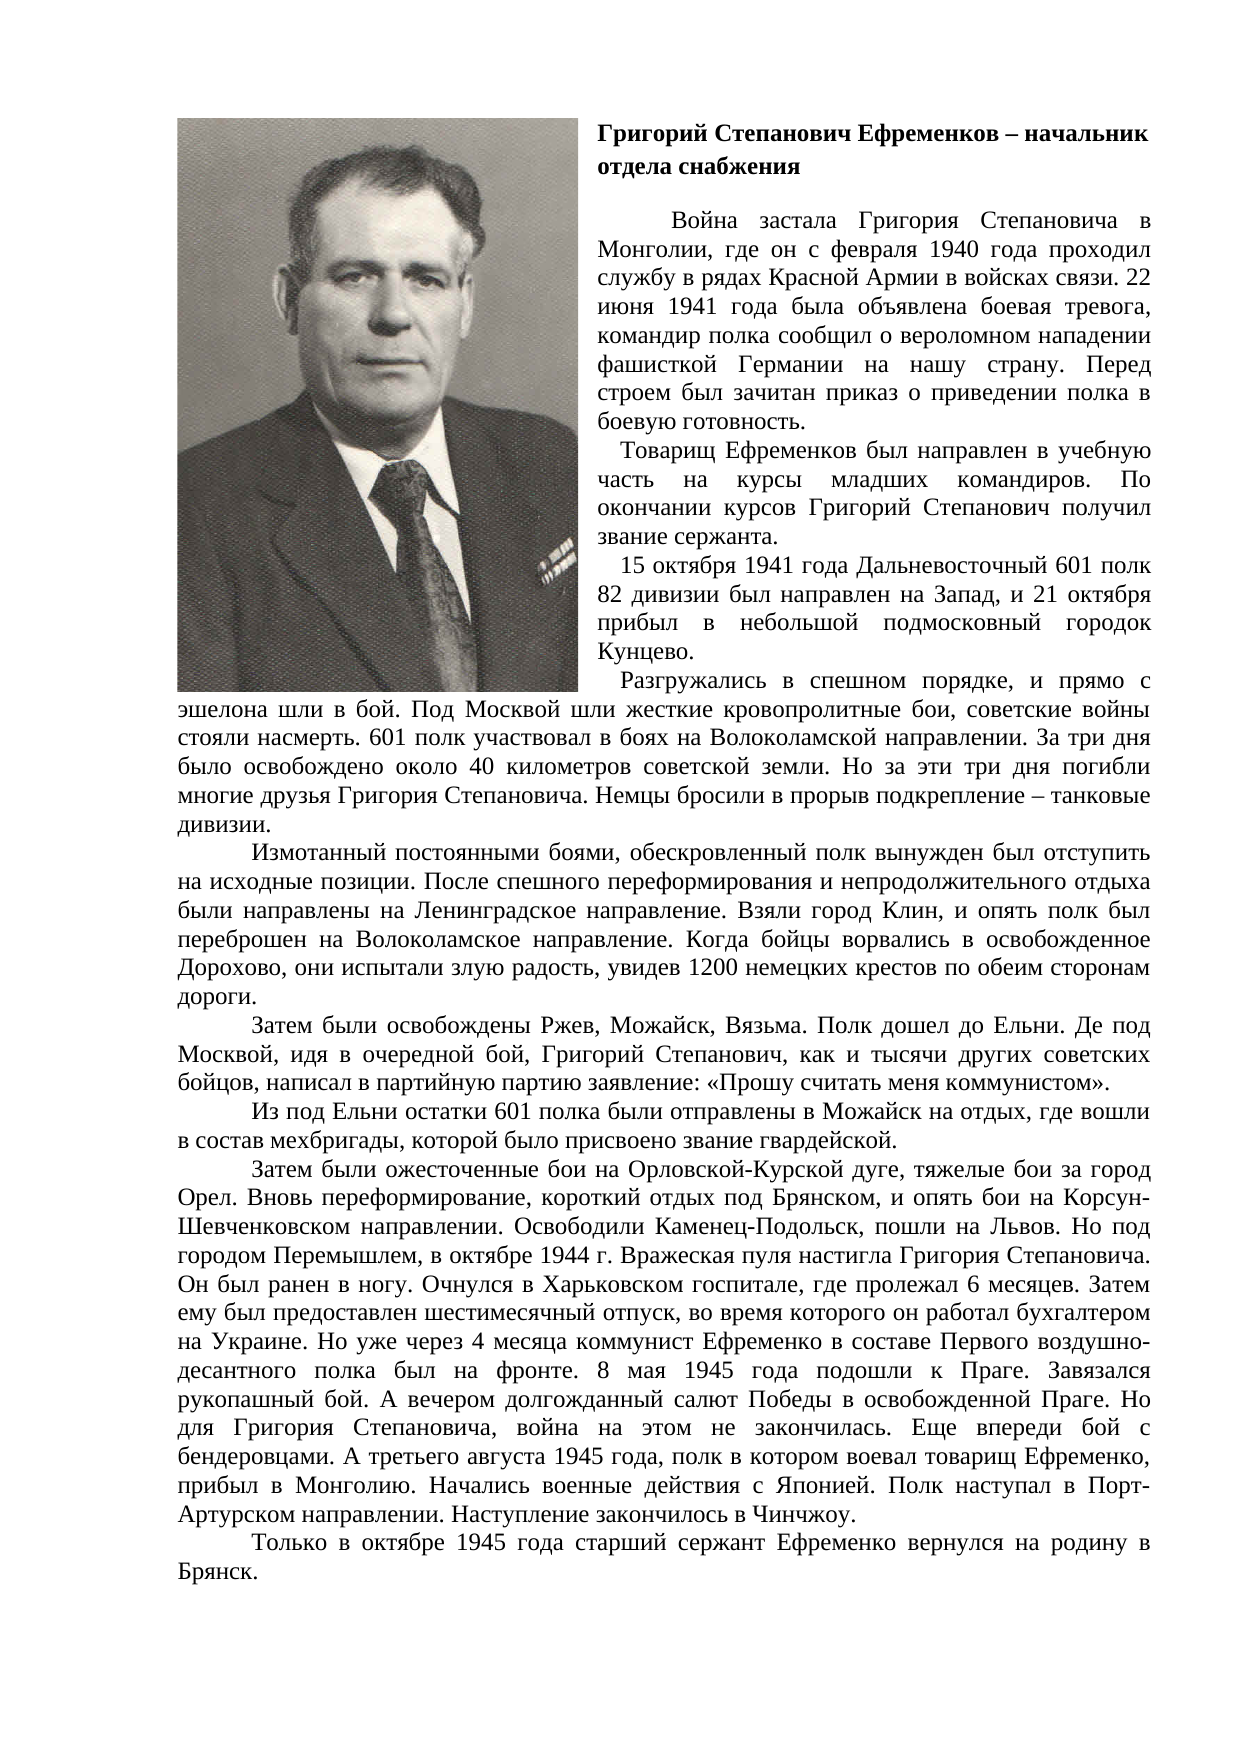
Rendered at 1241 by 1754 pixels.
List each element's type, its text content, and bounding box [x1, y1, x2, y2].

text 15 октября 1941 года Дальневосточный 601 полк 82 дивизии был направлен на Запад, и 21 октября прибыл в небольшой подмосковный городок Кунцево. [579, 550, 1152, 665]
text Григорий Степанович Ефременков – начальник отдела снабжения [579, 118, 1152, 180]
text Затем были ожесточенные бои на Орловской-Курской дуге, тяжелые бои за город Орел. Вновь переформирование, короткий отдых под Брянском, и опять бои на Корсун-Шевченковском направлении. Освободили Каменец-Подольск, пошли на Львов. Но под городом Перемышлем, в октябре 1944 г. Вражеская пуля настигла Григория Степановича. Он был ранен в ногу. Очнулся в Харьковском госпитале, где пролежал 6 месяцев. Затем ему был предоставлен шестимесячный отпуск, во время которого он работал бухгалтером на Украине. Но уже через 4 месяца коммунист Ефременко в составе Первого воздушно-десантного полка был на фронте. 8 мая 1945 года подошли к Праге. Завязался рукопашный бой. А вечером долгожданный салют Победы в освобожденной Праге. Но для Григория Степановича, война на этом не закончилась. Еще впереди бой с бендеровцами. А третьего августа 1945 года, полк в котором воевал товарищ Ефременко, прибыл в Монголию. Начались военные действия с Японией. Полк наступал в Порт-Артурском направлении. Наступление закончилось в Чинчжоу. [177, 1154, 1152, 1527]
text Разгружались в спешном порядке, и прямо с эшелона шли в бой. Под Москвой шли жесткие кровопролитные бои, советские войны стояли насмерть. 601 полк участвовал в боях на Волоколамской направлении. За три дня было освобождено около 40 километров советской земли. Но за эти три дня погибли многие друзья Григория Степановича. Немцы бросили в прорыв подкрепление – танковые дивизии. [177, 665, 1152, 837]
text Из под Ельни остатки 601 полка были отправлены в Можайск на отдых, где вошли в состав мехбригады, которой было присвоено звание гвардейской. [177, 1096, 1152, 1154]
text Затем были освобождены Ржев, Можайск, Вязьма. Полк дошел до Ельни. Де под Москвой, идя в очередной бой, Григорий Степанович, как и тысячи других советских бойцов, написал в партийную партию заявление: «Прошу считать меня коммунистом». [177, 1010, 1152, 1096]
text Война застала Григория Степановича в Монголии, где он с февраля 1940 года проходил службу в рядах Красной Армии в войсках связи. 22 июня 1941 года была объявлена боевая тревога, командир полка сообщил о вероломном нападении фашисткой Германии на нашу страну. Перед строем был зачитан приказ о приведении полка в боевую готовность. [579, 205, 1152, 435]
text Только в октябре 1945 года старший сержант Ефременко вернулся на родину в Брянск. [177, 1527, 1152, 1585]
picture [177, 118, 579, 692]
text Товарищ Ефременков был направлен в учебную часть на курсы младших командиров. По окончании курсов Григорий Степанович получил звание сержанта. [579, 435, 1152, 550]
text Измотанный постоянными боями, обескровленный полк вынужден был отступить на исходные позиции. После спешного переформирования и непродолжительного отдыха были направлены на Ленинградское направление. Взяли город Клин, и опять полк был переброшен на Волоколамское направление. Когда бойцы ворвались в освобожденное Дорохово, они испытали злую радость, увидев 1200 немецких крестов по обеим сторонам дороги. [177, 837, 1152, 1010]
